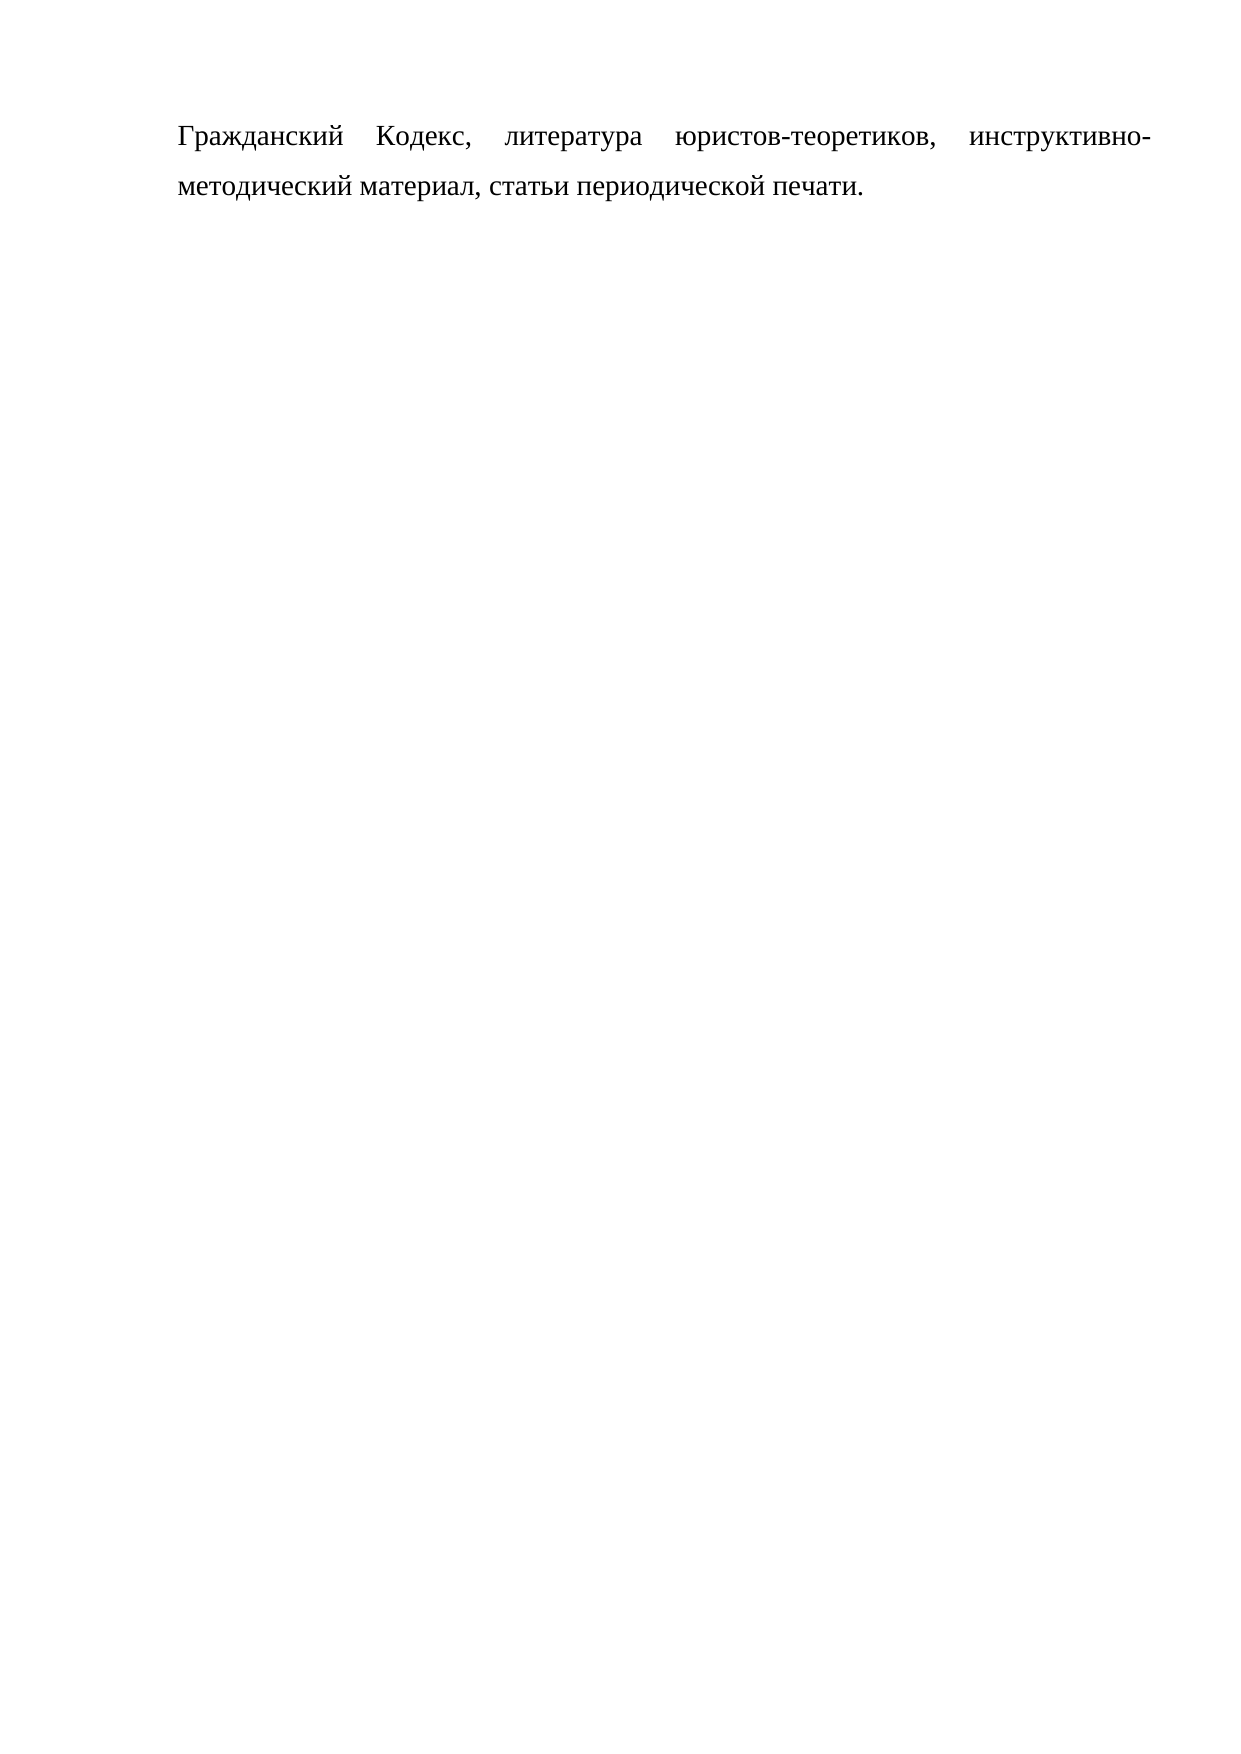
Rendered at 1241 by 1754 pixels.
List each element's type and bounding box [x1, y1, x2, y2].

text [177, 118, 1152, 202]
